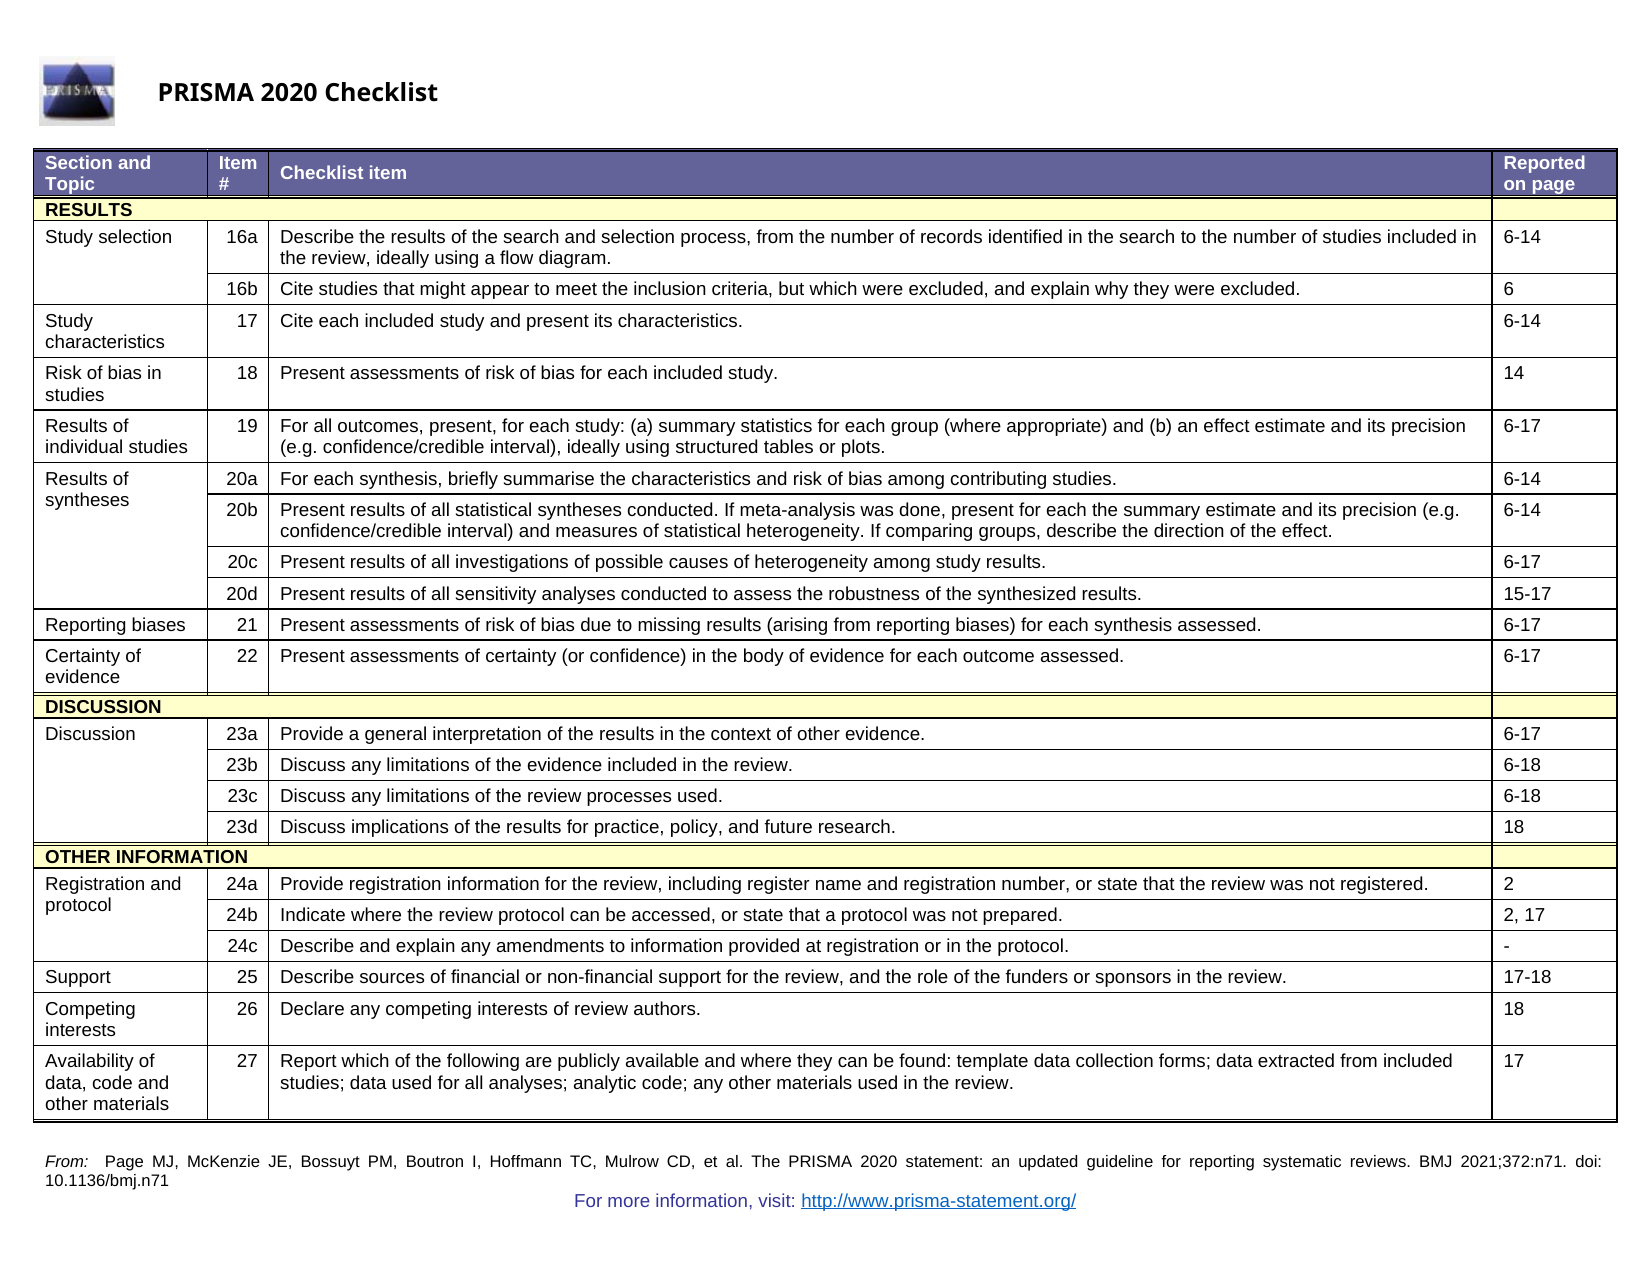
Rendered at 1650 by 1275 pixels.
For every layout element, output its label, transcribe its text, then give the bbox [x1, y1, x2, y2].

table_cell Describe sources of financial or non-financial support for the review, and the role of the funders or sponsors in the review. [269, 962, 1491, 992]
table_cell 23d [208, 812, 268, 842]
table_cell Declare any competing interests of review authors. [269, 993, 1491, 1044]
table_cell Support [34, 962, 207, 992]
table_cell 6-14 [1493, 463, 1616, 493]
table_cell Reporting biases [34, 610, 207, 639]
table_cell Describe the results of the search and selection process, from the number of records identified in the search to the number of studies included in the review, ideally using a flow diagram. [269, 221, 1491, 273]
table_header Checklist item [269, 152, 1491, 195]
table_cell 6-18 [1493, 750, 1616, 780]
table_cell 17 [208, 305, 268, 357]
table_cell 24a [208, 869, 268, 898]
table_cell 6-14 [1493, 305, 1616, 357]
table_header Section and Topic [34, 152, 207, 195]
text From: Page MJ, McKenzie JE, Bossuyt PM, Boutron I, Hoffmann TC, Mulrow CD, et al. The PRISMA 2020 statement: an updated guideline for reporting systematic reviews. BMJ 2021;372:n71. doi: 10.1136/bmj.n71 [45, 1151, 1605, 1190]
table_cell 17-18 [1493, 962, 1616, 992]
table_cell 6-17 [1493, 641, 1616, 692]
table_cell 23a [208, 719, 268, 748]
table_cell 23b [208, 750, 268, 780]
table_cell 20b [208, 495, 268, 546]
table_cell Present results of all statistical syntheses conducted. If meta-analysis was done, present for each the summary estimate and its precision (e.g. confidence/credible interval) and measures of statistical heterogeneity. If comparing groups, describe the direction of the effect. [269, 495, 1491, 546]
table_cell 17 [1493, 1046, 1616, 1119]
table_cell 26 [208, 993, 268, 1044]
table_header Item # [208, 152, 268, 195]
table_cell Results of syntheses [34, 463, 207, 608]
table_cell Present assessments of certainty (or confidence) in the body of evidence for each outcome assessed. [269, 641, 1491, 692]
table_cell 2 [1493, 869, 1616, 898]
table_cell Provide a general interpretation of the results in the context of other evidence. [269, 719, 1491, 748]
table_cell 22 [208, 641, 268, 692]
table_cell Study selection [34, 221, 207, 304]
table_cell Discuss any limitations of the review processes used. [269, 781, 1491, 811]
table_cell 19 [208, 411, 268, 462]
table_cell 16b [208, 274, 268, 304]
table_cell Describe and explain any amendments to information provided at registration or in the protocol. [269, 931, 1491, 961]
text For more information, visit: http://www.prisma-statement.org/ [45, 1190, 1605, 1211]
table_cell 18 [1493, 993, 1616, 1044]
table_cell 16a [208, 221, 268, 273]
table_cell 27 [208, 1046, 268, 1119]
table_cell 20a [208, 463, 268, 493]
table_cell 20c [208, 547, 268, 577]
table_cell 24b [208, 900, 268, 929]
table_cell For all outcomes, present, for each study: (a) summary statistics for each group (where appropriate) and (b) an effect estimate and its precision (e.g. confidence/credible interval), ideally using structured tables or plots. [269, 411, 1491, 462]
table_cell 6 [1493, 274, 1616, 304]
table_cell Study characteristics [34, 305, 207, 357]
table_cell Provide registration information for the review, including register name and registration number, or state that the review was not registered. [269, 869, 1491, 898]
table_cell [1493, 846, 1616, 867]
table_cell 14 [1493, 358, 1616, 409]
table_cell Present assessments of risk of bias for each included study. [269, 358, 1491, 409]
table_cell 23c [208, 781, 268, 811]
table_cell 18 [208, 358, 268, 409]
table_cell Availability of data, code and other materials [34, 1046, 207, 1119]
table_cell Discuss implications of the results for practice, policy, and future research. [269, 812, 1491, 842]
table_cell 21 [208, 610, 268, 639]
table_cell RESULTS [34, 199, 1491, 220]
table_cell 15-17 [1493, 578, 1616, 608]
table_cell [1493, 696, 1616, 717]
table_cell 18 [1493, 812, 1616, 842]
table_cell OTHER INFORMATION [34, 846, 1491, 867]
table_cell 6-14 [1493, 221, 1616, 273]
table_cell 6-17 [1493, 547, 1616, 577]
table_cell Registration and protocol [34, 869, 207, 961]
table_cell Results of individual studies [34, 411, 207, 462]
table_cell 6-18 [1493, 781, 1616, 811]
table_cell Discussion [34, 719, 207, 842]
table_cell 6-17 [1493, 411, 1616, 462]
table_cell 20d [208, 578, 268, 608]
table_cell Risk of bias in studies [34, 358, 207, 409]
table_cell Report which of the following are publicly available and where they can be found: template data collection forms; data extracted from included studies; data used for all analyses; analytic code; any other materials used in the review. [269, 1046, 1491, 1119]
table_cell 2, 17 [1493, 900, 1616, 929]
table_cell Discuss any limitations of the evidence included in the review. [269, 750, 1491, 780]
table_cell Present results of all investigations of possible causes of heterogeneity among study results. [269, 547, 1491, 577]
table_cell 24c [208, 931, 268, 961]
table_cell 6-14 [1493, 495, 1616, 546]
table_cell For each synthesis, briefly summarise the characteristics and risk of bias among contributing studies. [269, 463, 1491, 493]
table_cell Present assessments of risk of bias due to missing results (arising from reporting biases) for each synthesis assessed. [269, 610, 1491, 639]
table_cell 6-17 [1493, 719, 1616, 748]
table_cell Indicate where the review protocol can be accessed, or state that a protocol was not prepared. [269, 900, 1491, 929]
table_cell [1493, 199, 1616, 220]
table_cell DISCUSSION [34, 696, 1491, 717]
table_cell Certainty of evidence [34, 641, 207, 692]
table_cell Cite studies that might appear to meet the inclusion criteria, but which were excluded, and explain why they were excluded. [269, 274, 1491, 304]
table_cell Competing interests [34, 993, 207, 1044]
table_cell - [1493, 931, 1616, 961]
table_cell 25 [208, 962, 268, 992]
table_cell Present results of all sensitivity analyses conducted to assess the robustness of the synthesized results. [269, 578, 1491, 608]
picture [39, 56, 115, 126]
table_cell 6-17 [1493, 610, 1616, 639]
table_cell Cite each included study and present its characteristics. [269, 305, 1491, 357]
table_header Reported on page [1493, 152, 1616, 195]
